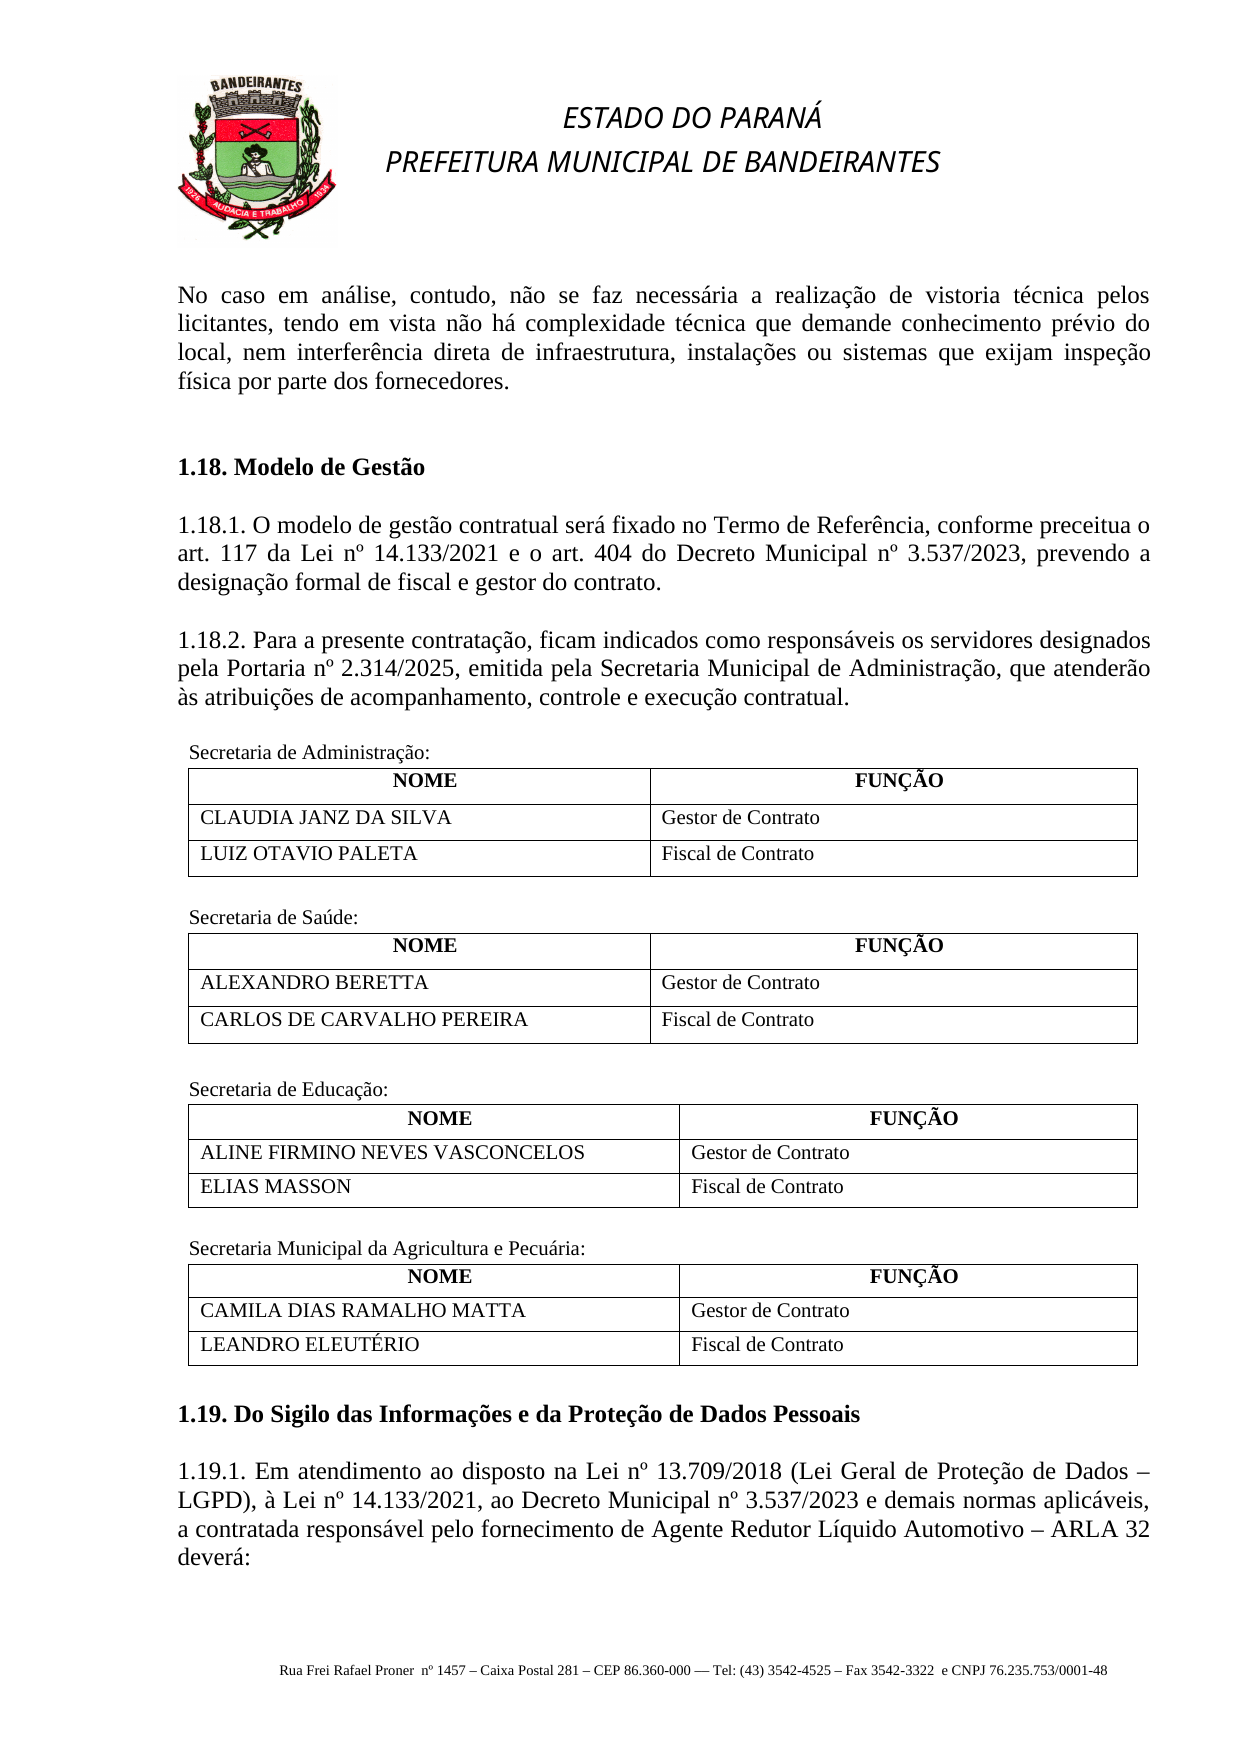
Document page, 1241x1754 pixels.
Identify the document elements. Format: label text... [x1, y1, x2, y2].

text 1.18.1. O modelo de gestão contratual será fixado no Termo de Referência, conforme preceitua o art. 117 da Lei nº 14.133/2021 e o art. 404 do Decreto Municipal nº 3.537/2023, prevendo a designação formal de fiscal e gestor do contrato. [177, 510, 1152, 596]
text 1.19. Do Sigilo das Informações e da Proteção de Dados Pessoais [177, 1399, 1152, 1427]
text 1.19.1. Em atendimento ao disposto na Lei nº 13.709/2018 (Lei Geral de Proteção de Dados – LGPD), à Lei nº 14.133/2021, ao Decreto Municipal nº 3.537/2023 e demais normas aplicáveis, a contratada responsável pelo fornecimento de Agente Redutor Líquido Automotivo – ARLA 32 deverá: [177, 1456, 1152, 1571]
text No caso em análise, contudo, não se faz necessária a realização de vistoria técnica pelos licitantes, tendo em vista não há complexidade técnica que demande conhecimento prévio do local, nem interferência direta de infraestrutura, instalações ou sistemas que exijam inspeção física por parte dos fornecedores. [177, 280, 1152, 395]
text 1.18. Modelo de Gestão [177, 452, 1152, 481]
text 1.18.2. Para a presente contratação, ficam indicados como responsáveis os servidores designados pela Portaria nº 2.314/2025, emitida pela Secretaria Municipal de Administração, que atenderão às atribuições de acompanhamento, controle e execução contratual. [177, 625, 1152, 711]
table_header Secretaria de Administração: Secretaria de Saúde: Secretaria de Educação: Secretaria Municipal da Agricultura e Pecuária: [177, 740, 1152, 1399]
picture [177, 75, 338, 248]
